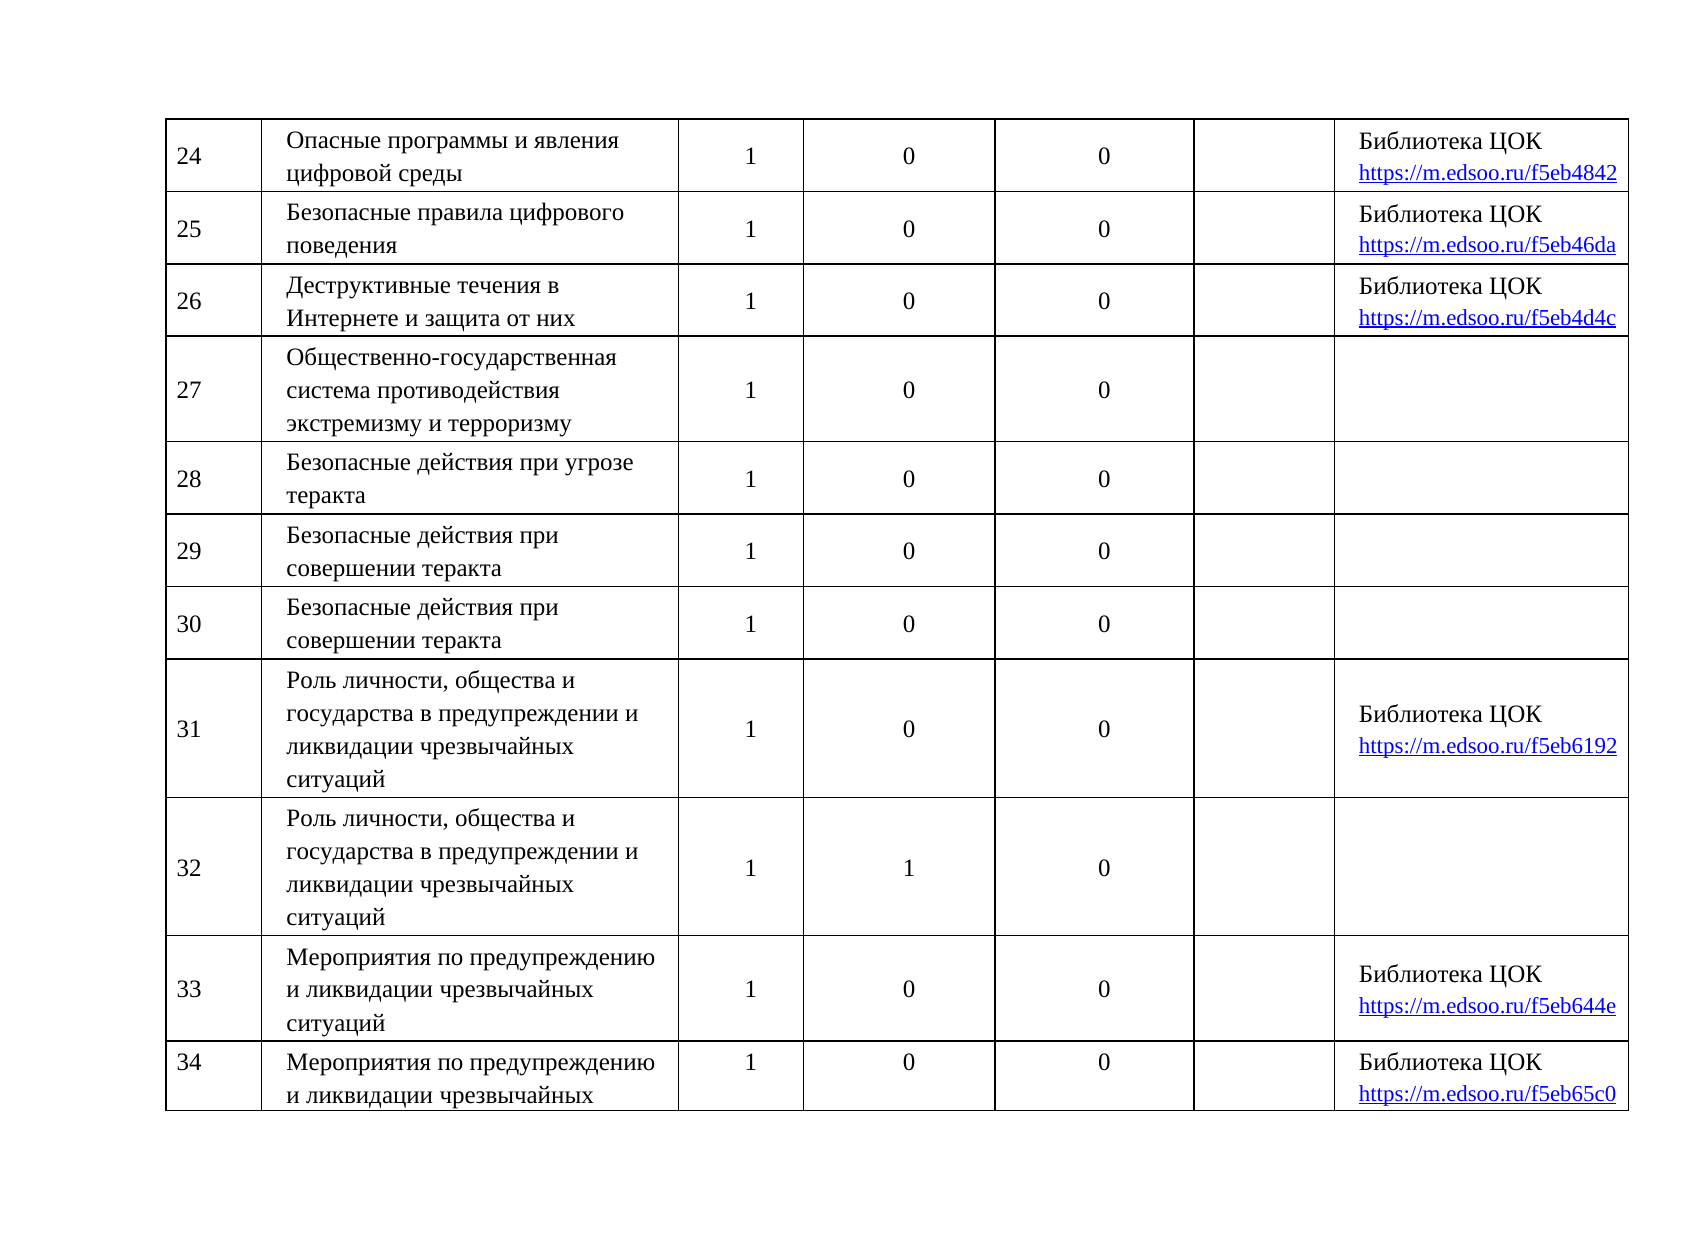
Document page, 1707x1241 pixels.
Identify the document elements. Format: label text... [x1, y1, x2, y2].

table_cell 1 [679, 515, 803, 586]
table_cell [1195, 936, 1334, 1040]
table_cell Деструктивные течения в Интернете и защита от них [262, 265, 678, 335]
table_cell 0 [996, 660, 1193, 796]
table_cell 1 [679, 1042, 803, 1110]
table_cell 1 [679, 442, 803, 513]
table_cell Роль личности, общества и государства в предупреждении и ликвидации чрезвычайных ситуаций [262, 660, 678, 796]
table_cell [262, 936, 678, 1040]
table_cell 0 [996, 442, 1193, 513]
table_cell 0 [804, 936, 994, 1040]
table_cell Безопасные действия при совершении теракта [262, 515, 678, 586]
table_cell 1 [679, 587, 803, 658]
table_cell 34 [167, 1042, 261, 1110]
table_cell 0 [996, 587, 1193, 658]
table_cell 0 [804, 660, 994, 796]
table_cell 24 [167, 120, 261, 191]
table_cell Безопасные действия при угрозе теракта [262, 442, 678, 513]
table_cell 0 [996, 798, 1193, 935]
table_cell 0 [804, 192, 994, 263]
table_cell Безопасные правила цифрового поведения [262, 192, 678, 263]
table_cell 26 [167, 265, 261, 335]
table_cell 0 [996, 192, 1193, 263]
table_cell 1 [679, 337, 803, 441]
table_cell 1 [679, 936, 803, 1040]
table_cell [1195, 442, 1334, 513]
table_cell [1195, 1042, 1334, 1110]
table_cell Общественно-государственная система противодействия экстремизму и терроризму [262, 337, 678, 441]
table_cell 0 [996, 936, 1193, 1040]
table_cell [1195, 660, 1334, 796]
table_cell 25 [167, 192, 261, 263]
table_cell 0 [996, 120, 1193, 191]
table_cell 1 [679, 660, 803, 796]
table_cell 1 [679, 265, 803, 335]
table_cell [1195, 265, 1334, 335]
table_cell 0 [804, 265, 994, 335]
table_cell 27 [167, 337, 261, 441]
table_cell 0 [804, 120, 994, 191]
table_cell 1 [679, 192, 803, 263]
table_cell 28 [167, 442, 261, 513]
table_cell 30 [167, 587, 261, 658]
table_cell [1335, 515, 1628, 586]
table_cell 31 [167, 660, 261, 796]
table_cell Опасные программы и явления цифровой среды [262, 120, 678, 191]
table_cell [1195, 192, 1334, 263]
table_cell 0 [804, 515, 994, 586]
table_cell 0 [804, 337, 994, 441]
table_cell [1335, 442, 1628, 513]
table_cell 0 [996, 1042, 1193, 1110]
table_cell [1195, 515, 1334, 586]
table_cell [262, 1042, 678, 1110]
table_cell [1335, 587, 1628, 658]
table_cell 0 [804, 1042, 994, 1110]
table_cell 0 [804, 442, 994, 513]
table_cell [1195, 587, 1334, 658]
table_cell [1195, 120, 1334, 191]
table_cell Библиотека ЦОК https://m.edsoo.ru/f5eb644e [1335, 936, 1628, 1040]
table_cell Библиотека ЦОК https://m.edsoo.ru/f5eb4842 [1335, 120, 1628, 191]
table_cell 29 [167, 515, 261, 586]
table_cell Библиотека ЦОК https://m.edsoo.ru/f5eb46da [1335, 192, 1628, 263]
table_cell 0 [804, 587, 994, 658]
table_cell 33 [167, 936, 261, 1040]
table_cell [1335, 337, 1628, 441]
table_cell 1 [679, 798, 803, 935]
table_cell Роль личности, общества и государства в предупреждении и ликвидации чрезвычайных ситуаций [262, 798, 678, 935]
table_cell 0 [996, 337, 1193, 441]
table_cell [1195, 337, 1334, 441]
table_cell 0 [996, 515, 1193, 586]
table_cell Безопасные действия при совершении теракта [262, 587, 678, 658]
table_cell 32 [167, 798, 261, 935]
table_cell 0 [996, 265, 1193, 335]
table_cell Библиотека ЦОК https://m.edsoo.ru/f5eb4d4c [1335, 265, 1628, 335]
table_cell 1 [804, 798, 994, 935]
table_cell [1195, 798, 1334, 935]
table_cell [1335, 798, 1628, 935]
table_cell 1 [679, 120, 803, 191]
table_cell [1335, 1042, 1628, 1110]
table_cell Библиотека ЦОК https://m.edsoo.ru/f5eb6192 [1335, 660, 1628, 796]
